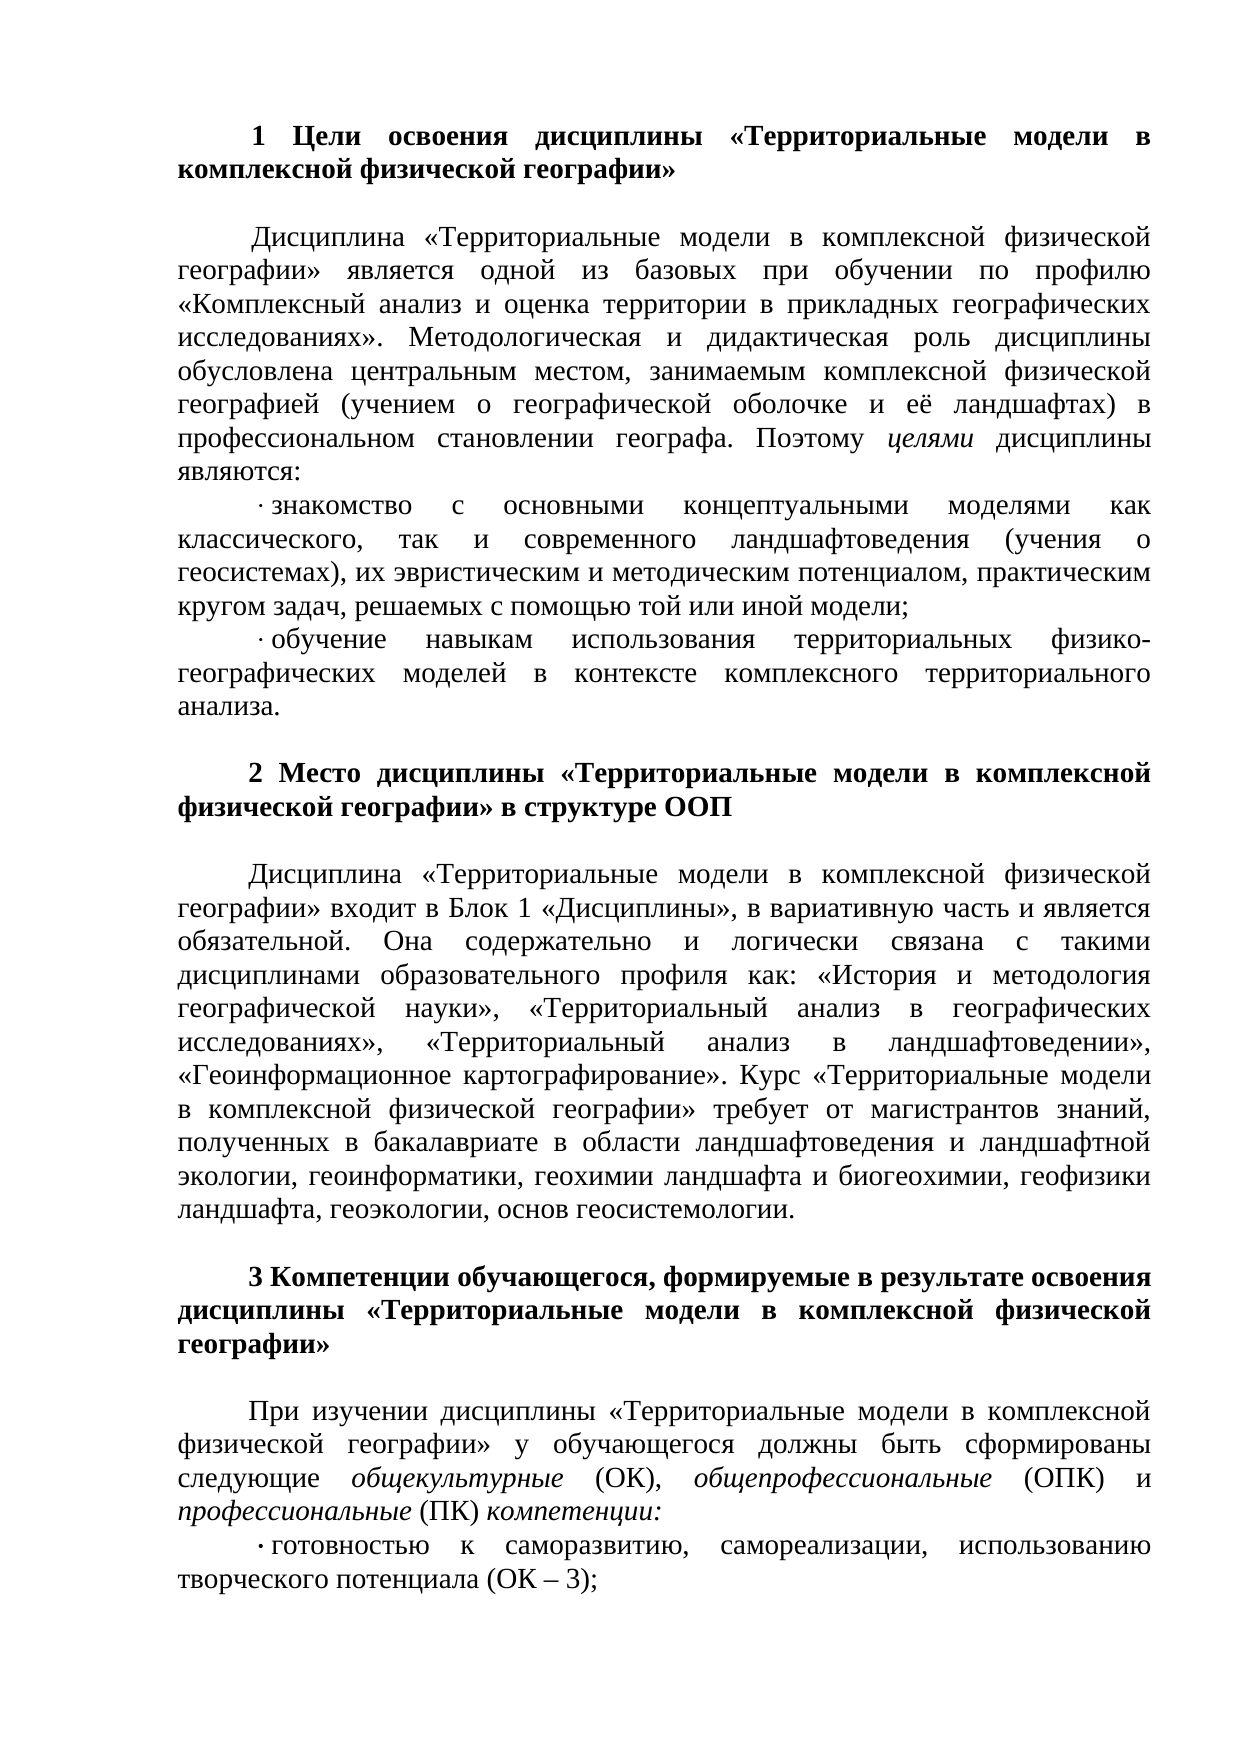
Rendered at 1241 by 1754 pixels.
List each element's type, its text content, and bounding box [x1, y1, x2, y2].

text 3 Компетенции обучающегося, формируемые в результате освоения дисциплины «Территориальные модели в комплексной физической географии» [177, 1259, 1152, 1359]
list обучение навыкам использования территориальных физико-географических моделей в контексте комплексного территориального анализа. [177, 621, 1152, 722]
text Дисциплина «Территориальные модели в комплексной физической географии» входит в Блок 1 «Дисциплины», в вариативную часть и является обязательной. Она содержательно и логически связана с такими дисциплинами образовательного профиля как: «История и методология географической науки», «Территориальный анализ в географических исследованиях», «Территориальный анализ в ландшафтоведении», «Геоинформационное картографирование». Курс «Территориальные модели в комплексной физической географии» требует от магистрантов знаний, полученных в бакалавриате в области ландшафтоведения и ландшафтной экологии, геоинформатики, геохимии ландшафта и биогеохимии, геофизики ландшафта, геоэкологии, основ геосистемологии. [177, 856, 1152, 1225]
text Дисциплина «Территориальные модели в комплексной физической географии» является одной из базовых при обучении по профилю «Комплексный анализ и оценка территории в прикладных географических исследованиях». Методологическая и дидактическая роль дисциплины обусловлена центральным местом, занимаемым комплексной физической географией (учением о географической оболочке и её ландшафтах) в профессиональном становлении географа. Поэтому целями дисциплины являются: [177, 219, 1152, 487]
text При изучении дисциплины «Территориальные модели в комплексной физической географии» у обучающегося должны быть сформированы следующие общекультурные (ОК), общепрофессиональные (ОПК) и профессиональные (ПК) компетенции: [177, 1393, 1152, 1527]
text 2 Место дисциплины «Территориальные модели в комплексной физической географии» в структуре ООП [177, 756, 1152, 823]
list готовностью к саморазвитию, самореализации, использованию творческого потенциала (ОК – 3); [177, 1527, 1152, 1594]
text 1 Цели освоения дисциплины «Территориальные модели в комплексной физической географии» [177, 118, 1152, 185]
list знакомство с основными концептуальными моделями как классического, так и современного ландшафтоведения (учения о геосистемах), их эвристическим и методическим потенциалом, практическим кругом задач, решаемых с помощью той или иной модели; [177, 487, 1152, 621]
